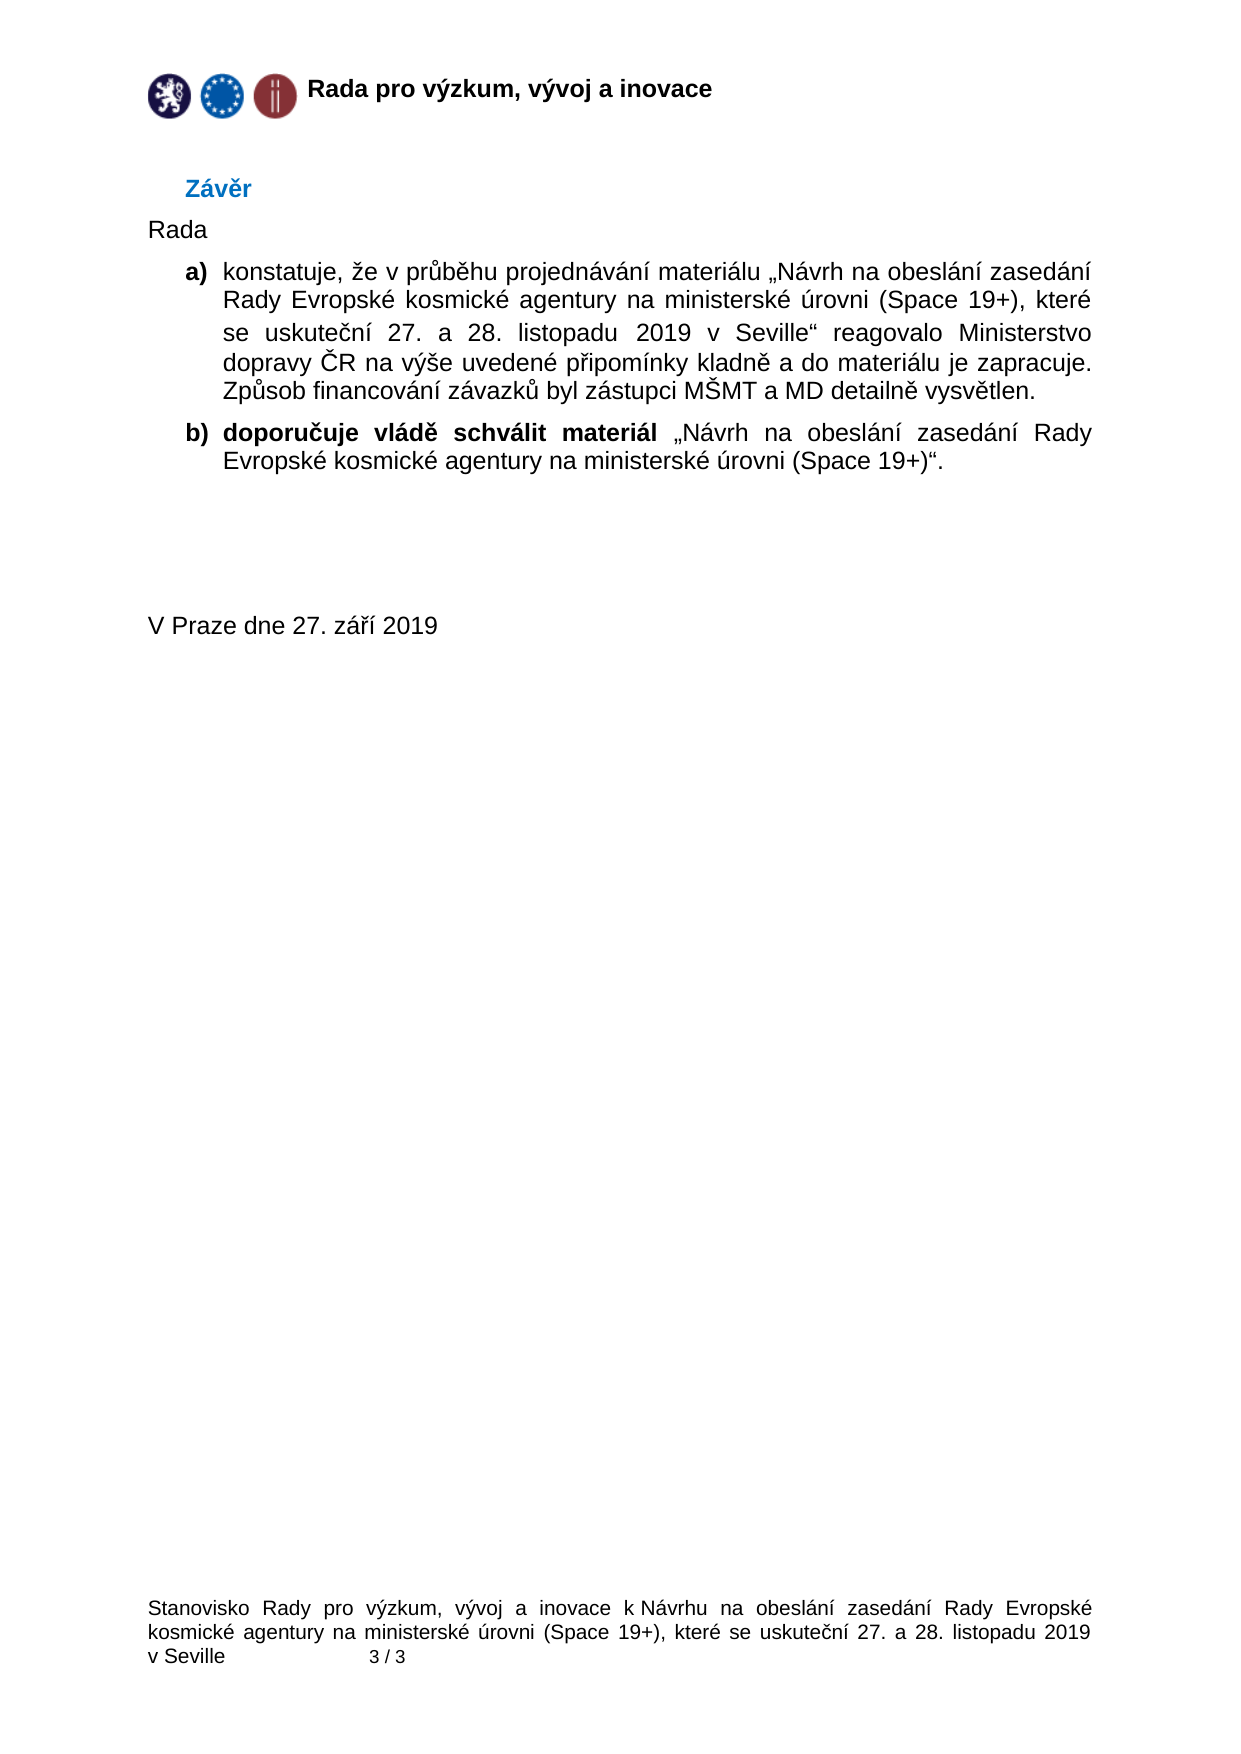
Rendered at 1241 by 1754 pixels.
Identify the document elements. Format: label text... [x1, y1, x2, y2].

list doporučuje vládě schválit materiál „Návrh na obeslání zasedání Rady Evropské kosmické agentury na ministerské úrovni (Space 19+)“. [185, 417, 1093, 475]
text Rada [148, 215, 1093, 244]
picture [147, 73, 298, 120]
list konstatuje, že v průběhu projednávání materiálu „Návrh na obeslání zasedání Rady Evropské kosmické agentury na ministerské úrovni (Space 19+), které se uskuteční 27. a 28. listopadu 2019 v Seville“ reagovalo Ministerstvo dopravy ČR na výše uvedené připomínky kladně a do materiálu je zapracuje. Způsob financování závazků byl zástupci MŠMT a MD detailně vysvětlen. [185, 256, 1093, 405]
text Závěr [185, 174, 1093, 203]
text V Praze dne 27. září 2019 [148, 611, 1093, 640]
